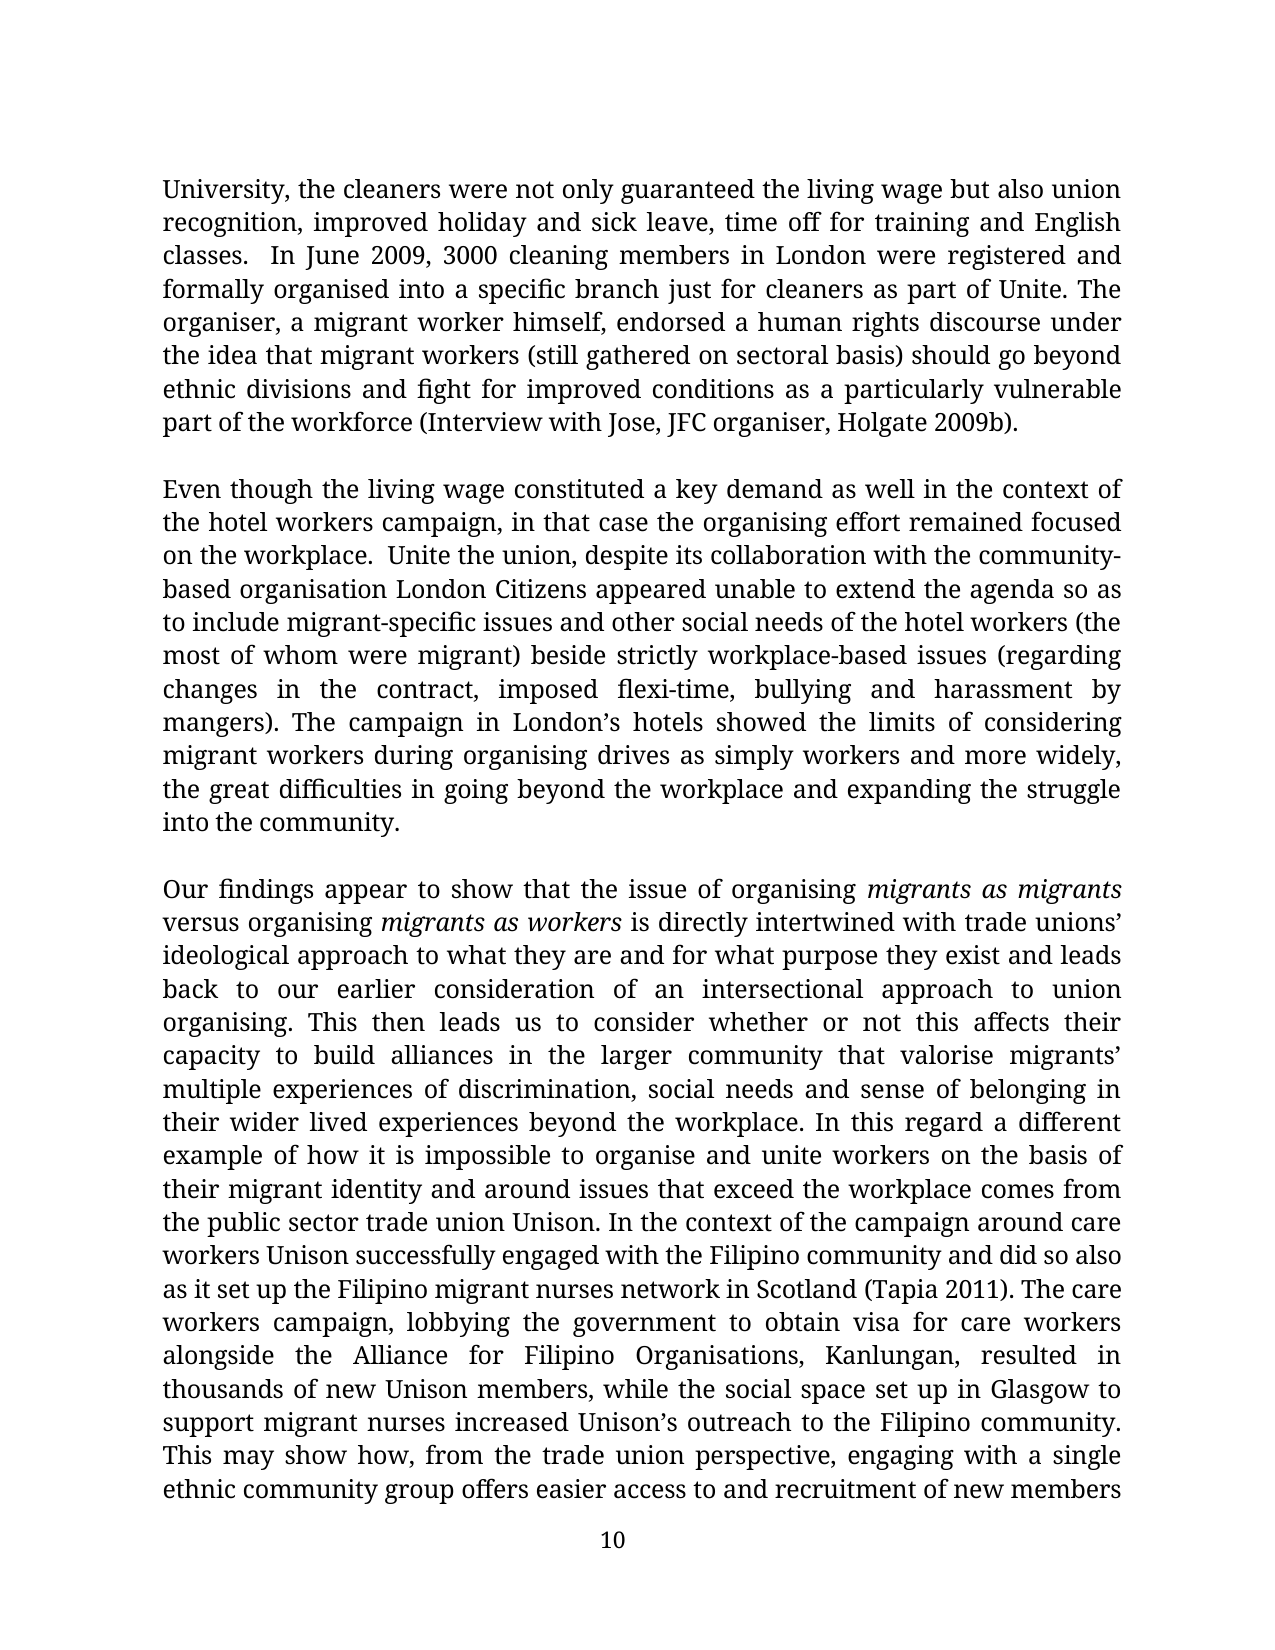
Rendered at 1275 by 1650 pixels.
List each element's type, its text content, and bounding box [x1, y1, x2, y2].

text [162, 171, 1122, 438]
text Even though the living wage constituted a key demand as well in the context of the hotel workers campaign, in that case the organising effort remained focused on the workplace. Unite the union, despite its collaboration with the community-based organisation London Citizens appeared unable to extend the agenda so as to include migrant-specific issues and other social needs of the hotel workers (the most of whom were migrant) beside strictly workplace-based issues (regarding changes in the contract, imposed flexi-time, bullying and harassment by mangers). The campaign in London’s hotels showed the limits of considering migrant workers during organising drives as simply workers and more widely, the great difficulties in going beyond the workplace and expanding the struggle into the community. [162, 471, 1122, 838]
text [162, 871, 1122, 1505]
